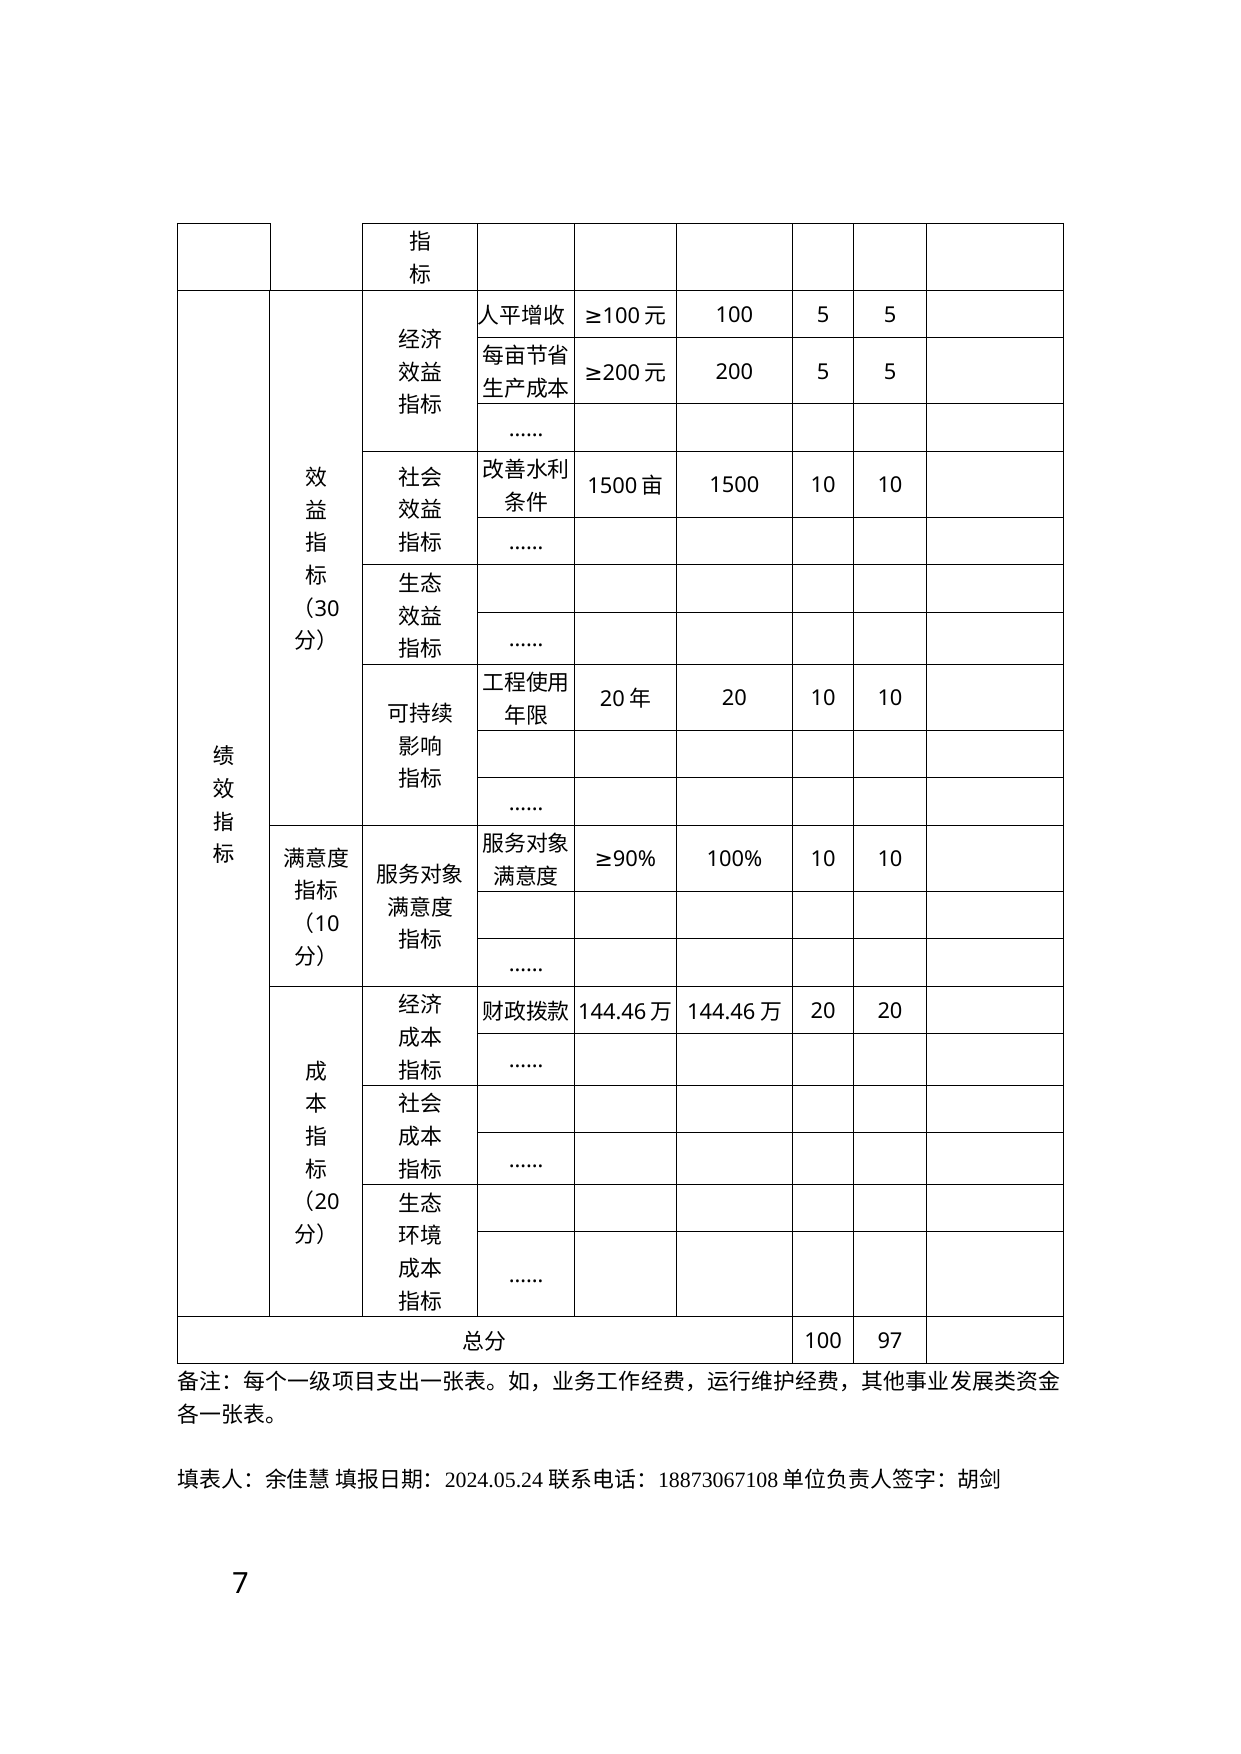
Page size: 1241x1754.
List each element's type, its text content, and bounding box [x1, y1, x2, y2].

table_cell [927, 224, 1063, 289]
table_cell [793, 731, 853, 777]
table_cell [927, 1317, 1063, 1363]
table_cell 1500 [677, 452, 792, 517]
table_cell 经济 成本 指标 [363, 987, 477, 1085]
table_cell [677, 404, 792, 451]
table_cell [575, 518, 676, 564]
table_cell [927, 1232, 1063, 1316]
table_cell 144.46万 [677, 987, 792, 1033]
table_cell 200 [677, 338, 792, 403]
table_cell 5 [854, 291, 926, 337]
table_cell [677, 1232, 792, 1316]
table_cell 20 [793, 987, 853, 1033]
table_cell [927, 731, 1063, 777]
table_cell 绩 效 指 标 [178, 291, 269, 1316]
table_cell [478, 892, 574, 938]
table_cell [927, 565, 1063, 612]
table_cell [575, 1034, 676, 1085]
table_cell [927, 1034, 1063, 1085]
table_cell [575, 1232, 676, 1316]
table_cell [793, 1232, 853, 1316]
table_cell 97 [854, 1317, 926, 1363]
table_cell [575, 404, 676, 451]
table_cell 经济 效益 指标 [363, 291, 477, 451]
table_cell 时 效 指 标 [363, 224, 477, 289]
table_cell 20 [854, 987, 926, 1033]
table_cell [478, 731, 574, 777]
table_cell [854, 613, 926, 663]
table_cell 社会 效益 指标 [363, 452, 477, 564]
table_cell …… [478, 518, 574, 564]
table_cell [793, 1133, 853, 1184]
table_cell [677, 939, 792, 986]
table_cell 5 [854, 338, 926, 403]
table_cell 100 [677, 291, 792, 337]
table_cell 改善水利条件 [478, 452, 574, 517]
table_cell [854, 1185, 926, 1231]
table_cell [575, 892, 676, 938]
table_cell 可持续 影响 指标 [363, 665, 477, 824]
table_cell [575, 778, 676, 824]
table_cell 工程使用年限 [478, 665, 574, 730]
table_cell …… [478, 1232, 574, 1316]
table_cell [927, 338, 1063, 403]
table_cell [927, 1086, 1063, 1132]
table_cell 社会 成本 指标 [363, 1086, 477, 1184]
table_cell [677, 1034, 792, 1085]
table_cell [793, 892, 853, 938]
table_cell [575, 731, 676, 777]
table_cell [927, 826, 1063, 891]
table_cell [854, 565, 926, 612]
table_cell [677, 518, 792, 564]
table_cell 服务对象 满意度 指标 [363, 826, 477, 986]
table_cell 100% [677, 826, 792, 891]
table_cell [927, 987, 1063, 1033]
table_cell [478, 1086, 574, 1132]
table_cell …… [478, 404, 574, 451]
table_cell [677, 613, 792, 663]
table_cell [927, 291, 1063, 337]
table_cell [575, 565, 676, 612]
table_cell [927, 665, 1063, 730]
table_cell …… [478, 1133, 574, 1184]
table_cell [854, 778, 926, 824]
table_cell [478, 565, 574, 612]
table_cell [793, 224, 853, 289]
table_cell 20年 [575, 665, 676, 730]
table_cell 满意度 指标 （10分） [270, 826, 362, 986]
table_cell [854, 1133, 926, 1184]
table_cell [793, 778, 853, 824]
table_cell [854, 731, 926, 777]
table_cell [854, 1232, 926, 1316]
table_cell 20 [677, 665, 792, 730]
table_cell [793, 404, 853, 451]
table_cell 10 [854, 665, 926, 730]
table_cell 每亩节省生产成本 [478, 338, 574, 403]
table_cell [927, 613, 1063, 663]
table_cell [854, 404, 926, 451]
table_cell 效 益 指 标 （30分） [270, 291, 362, 824]
table_cell [927, 892, 1063, 938]
table_cell [854, 939, 926, 986]
table_cell [793, 939, 853, 986]
table_cell 人平增收 [478, 291, 574, 337]
table_cell 10 [854, 452, 926, 517]
table_cell 财政拨款 [478, 987, 574, 1033]
table_cell [575, 939, 676, 986]
table_cell [854, 1086, 926, 1132]
table_cell [575, 1133, 676, 1184]
table_cell [793, 1034, 853, 1085]
table_cell ≥90% [575, 826, 676, 891]
table_cell [927, 1185, 1063, 1231]
table_cell 10 [793, 826, 853, 891]
table_cell [927, 518, 1063, 564]
table_cell …… [478, 778, 574, 824]
table_cell 144.46万 [575, 987, 676, 1033]
table_cell [927, 452, 1063, 517]
table_cell [854, 518, 926, 564]
table_cell [927, 778, 1063, 824]
table_cell …… [478, 613, 574, 663]
table_cell [793, 1185, 853, 1231]
table_cell [575, 1086, 676, 1132]
table_cell [927, 939, 1063, 986]
table_cell [793, 613, 853, 663]
table_cell ≥200元 [575, 338, 676, 403]
text 备注：每个一级项目支出一张表。如，业务工作经费，运行维护经费，其他事业发展类资金各一张表。 [177, 1364, 1063, 1429]
table_cell [927, 1133, 1063, 1184]
table_cell 5 [793, 291, 853, 337]
table_cell [575, 1185, 676, 1231]
table_cell [927, 404, 1063, 451]
table_cell 生态 效益 指标 [363, 565, 477, 663]
table_cell 生态 环境 成本 指标 [363, 1185, 477, 1316]
table_cell [677, 778, 792, 824]
table_cell …… [478, 939, 574, 986]
table_cell [793, 1086, 853, 1132]
table_cell [793, 518, 853, 564]
table_cell 10 [793, 665, 853, 730]
table_cell [677, 1133, 792, 1184]
table_cell ≥100元 [575, 291, 676, 337]
table_cell 总分 [178, 1317, 792, 1363]
table_cell 服务对象满意度 [478, 826, 574, 891]
table_cell 1500亩 [575, 452, 676, 517]
table_cell [677, 892, 792, 938]
table_cell [677, 1086, 792, 1132]
table_cell [575, 613, 676, 663]
table_cell [677, 1185, 792, 1231]
table_cell [478, 224, 574, 289]
table_cell [854, 892, 926, 938]
table_cell [854, 224, 926, 289]
table_cell 100 [793, 1317, 853, 1363]
table_cell [677, 731, 792, 777]
table_cell [575, 224, 676, 289]
table_cell [677, 565, 792, 612]
table_cell 10 [793, 452, 853, 517]
table_cell [677, 224, 792, 289]
text 填表人：余佳慧 填报日期：2024.05.24 联系电话：18873067108单位负责人签字：胡剑 [177, 1462, 1063, 1494]
table_cell 10 [854, 826, 926, 891]
table_cell [854, 1034, 926, 1085]
table_cell [478, 1185, 574, 1231]
table_cell …… [478, 1034, 574, 1085]
table_cell 5 [793, 338, 853, 403]
table_cell 成 本 指 标 （20分） [270, 987, 362, 1316]
table_cell [793, 565, 853, 612]
